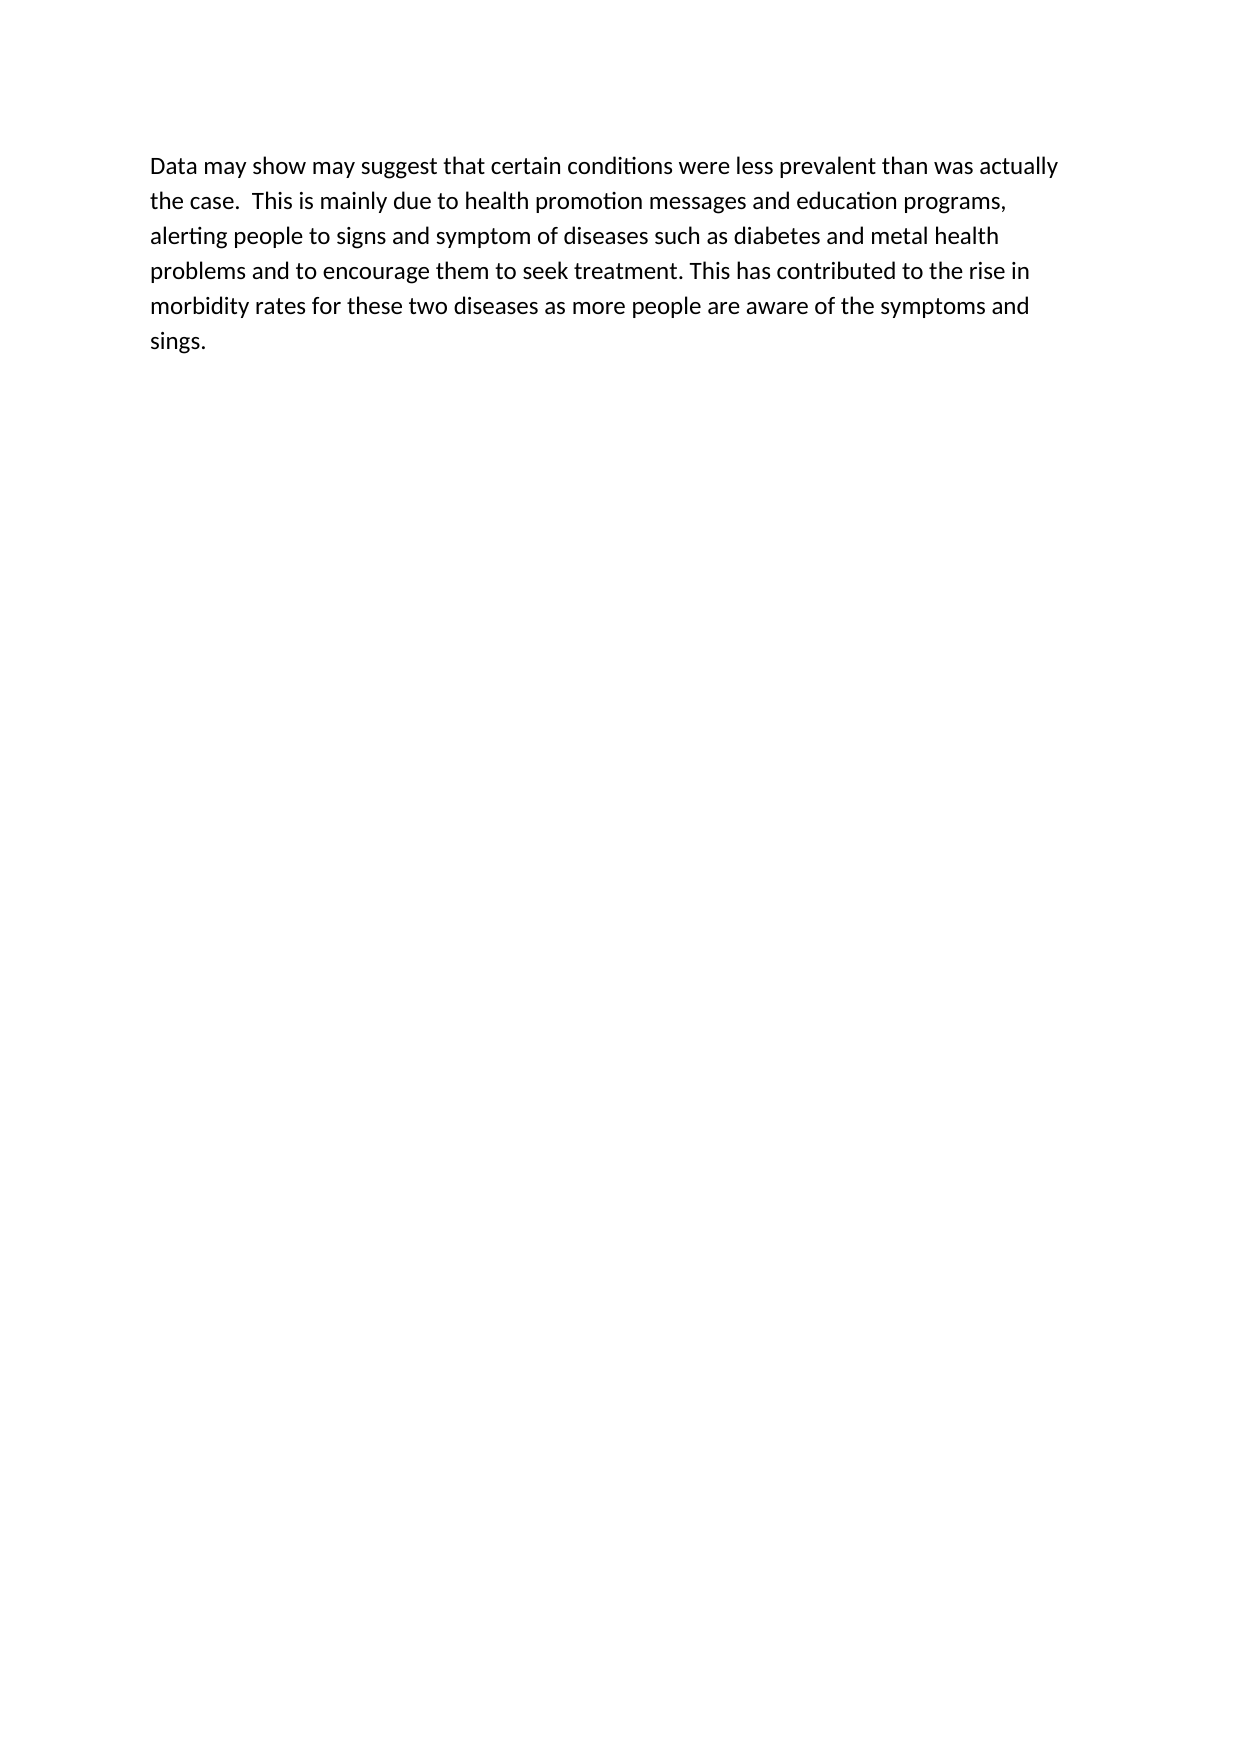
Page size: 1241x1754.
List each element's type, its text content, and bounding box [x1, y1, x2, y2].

text Data may show may suggest that certain conditions were less prevalent than was actually the case. This is mainly due to health promotion messages and education programs, alerting people to signs and symptom of diseases such as diabetes and metal health problems and to encourage them to seek treatment. This has contributed to the rise in morbidity rates for these two diseases as more people are aware of the symptoms and sings. [150, 150, 1090, 356]
